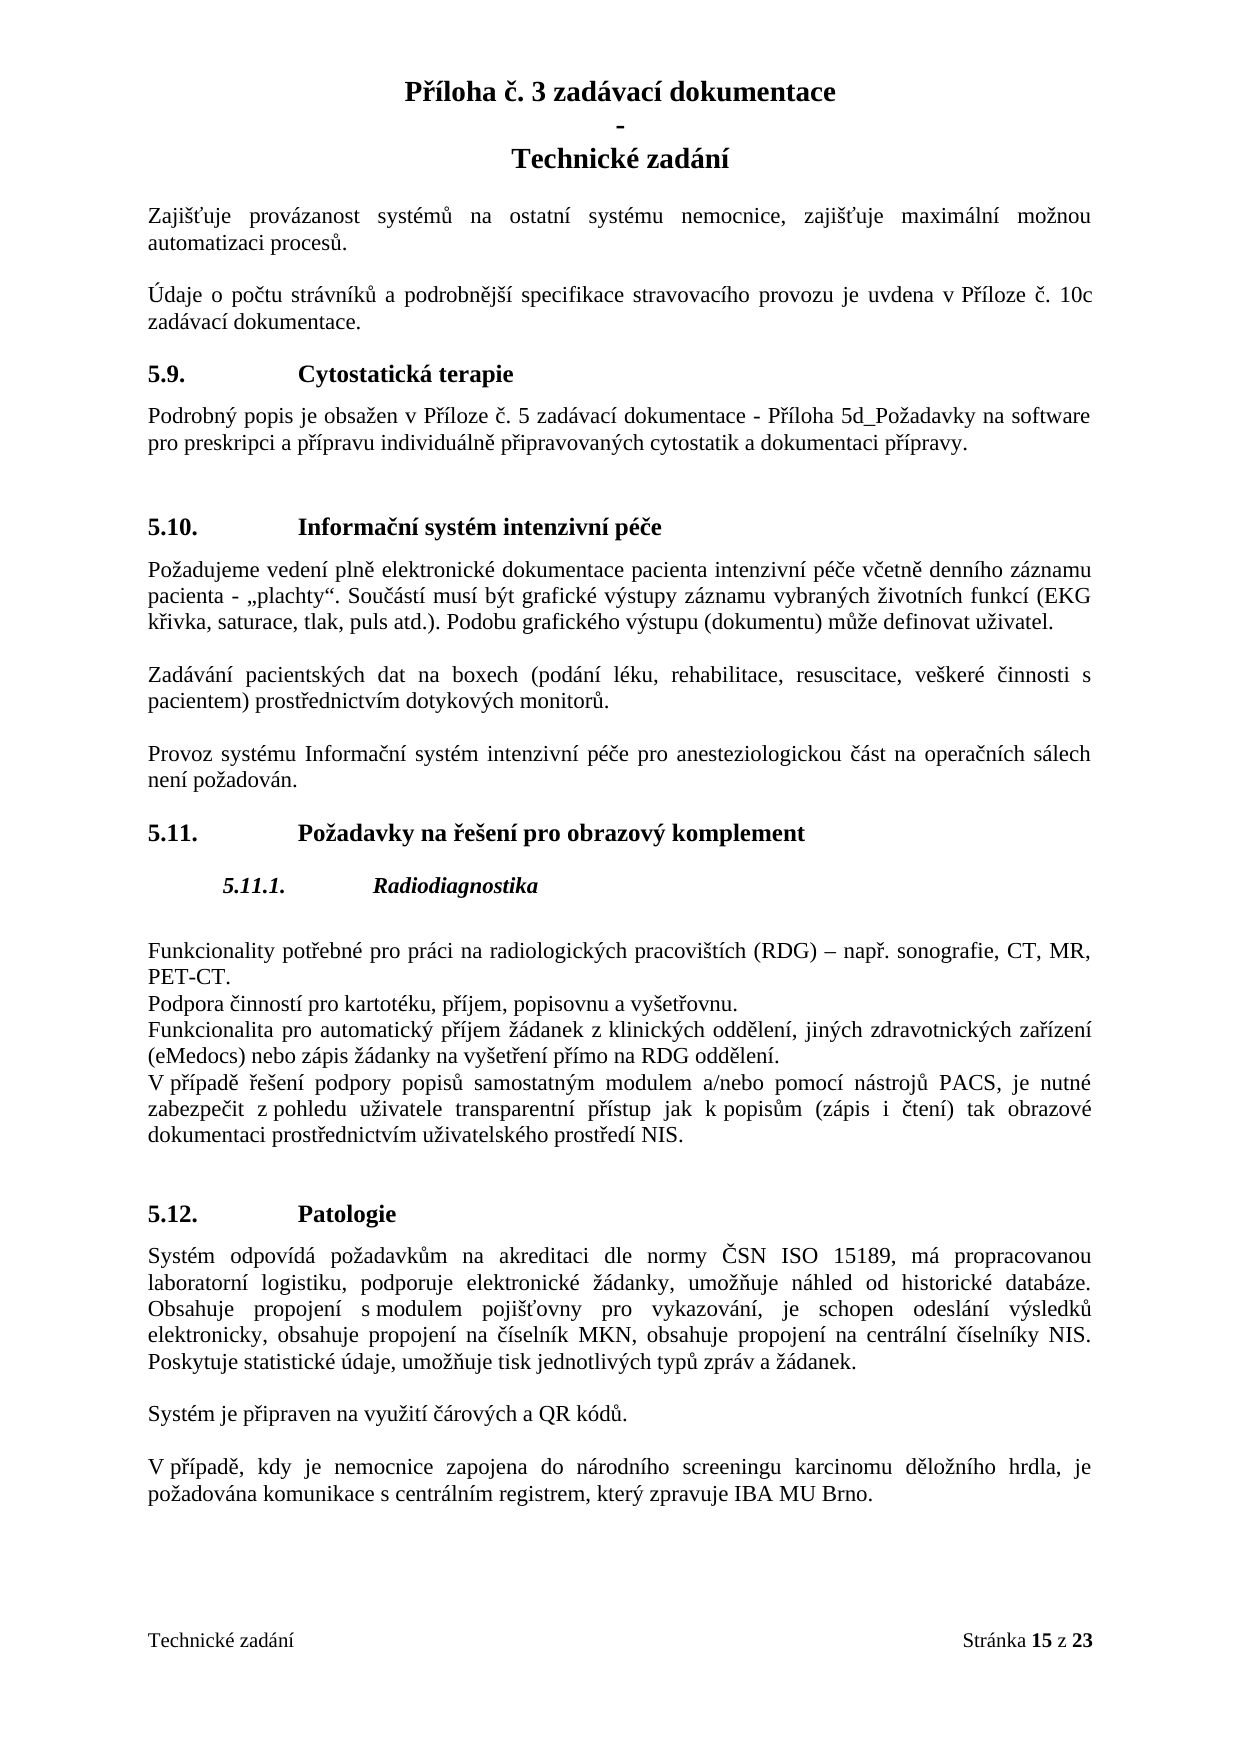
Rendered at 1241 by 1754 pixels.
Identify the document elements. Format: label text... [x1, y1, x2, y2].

text Informační systém intenzivní péče [148, 512, 1093, 541]
text Radiodiagnostika [223, 872, 1093, 898]
text Provoz systému Informační systém intenzivní péče pro anesteziologickou část na operačních sálech není požadován. [148, 740, 1093, 793]
text V případě, kdy je nemocnice zapojena do národního screeningu karcinomu děložního hrdla, je požadována komunikace s centrálním registrem, který zpravuje IBA MU Brno. [148, 1453, 1093, 1506]
text Systém je připraven na využití čárových a QR kódů. [148, 1401, 1093, 1427]
text Zadávání pacientských dat na boxech (podání léku, rehabilitace, resuscitace, veškeré činnosti s pacientem) prostřednictvím dotykových monitorů. [148, 661, 1093, 714]
text Podrobný popis je obsažen v Příloze č. 5 zadávací dokumentace - Příloha 5d_Požadavky na software pro preskripci a přípravu individuálně připravovaných cytostatik a dokumentaci přípravy. [148, 402, 1093, 455]
text Podpora činností pro kartotéku, příjem, popisovnu a vyšetřovnu. [148, 989, 1093, 1016]
text Požadujeme vedení plně elektronické dokumentace pacienta intenzivní péče včetně denního záznamu pacienta - „plachty“. Součástí musí být grafické výstupy záznamu vybraných životních funkcí (EKG křivka, saturace, tlak, puls atd.). Podobu grafického výstupu (dokumentu) může definovat uživatel. [148, 556, 1093, 635]
text Údaje o počtu strávníků a podrobnější specifikace stravovacího provozu je uvdena v Příloze č. 10c zadávací dokumentace. [148, 281, 1093, 334]
text Zajišťuje provázanost systémů na ostatní systému nemocnice, zajišťuje maximální možnou automatizaci procesů. [148, 202, 1093, 255]
text V případě řešení podpory popisů samostatným modulem a/nebo pomocí nástrojů PACS, je nutné zabezpečit z pohledu uživatele transparentní přístup jak k popisům (zápis i čtení) tak obrazové dokumentaci prostřednictvím uživatelského prostředí NIS. [148, 1069, 1093, 1148]
text Funkcionality potřebné pro práci na radiologických pracovištích (RDG) – např. sonografie, CT, MR, PET-CT. [148, 937, 1093, 989]
text Systém odpovídá požadavkům na akreditaci dle normy ČSN ISO 15189, má propracovanou laboratorní logistiku, podporuje elektronické žádanky, umožňuje náhled od historické databáze. Obsahuje propojení s modulem pojišťovny pro vykazování, je schopen odeslání výsledků elektronicky, obsahuje propojení na číselník MKN, obsahuje propojení na centrální číselníky NIS. Poskytuje statistické údaje, umožňuje tisk jednotlivých typů zpráv a žádanek. [148, 1242, 1093, 1374]
text Funkcionalita pro automatický příjem žádanek z klinických oddělení, jiných zdravotnických zařízení (eMedocs) nebo zápis žádanky na vyšetření přímo na RDG oddělení. [148, 1016, 1093, 1069]
text Cytostatická terapie [148, 359, 1093, 388]
text Patologie [148, 1199, 1093, 1228]
text Požadavky na řešení pro obrazový komplement [148, 818, 1093, 847]
